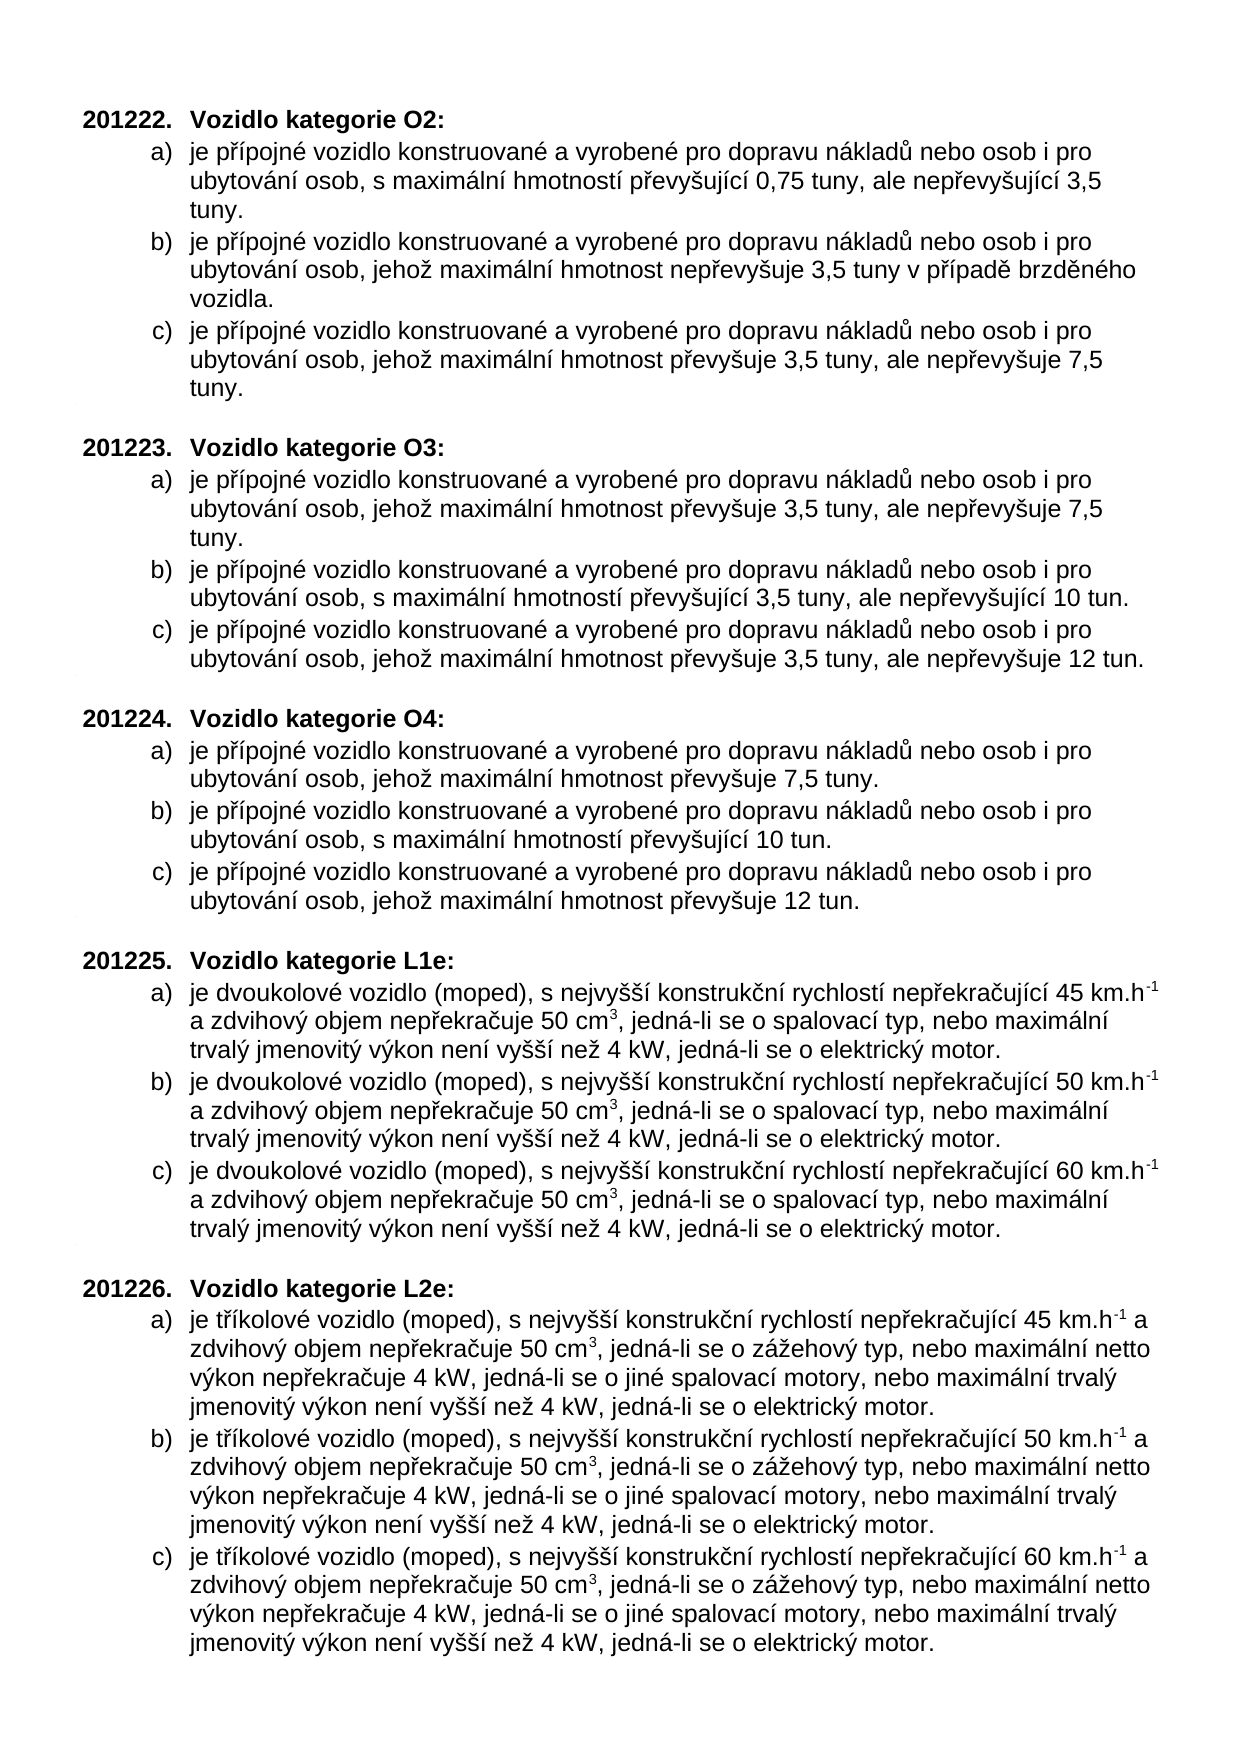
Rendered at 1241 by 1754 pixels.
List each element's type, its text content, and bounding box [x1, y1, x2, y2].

table_cell c) [75, 1155, 188, 1244]
table_cell je dvoukolové vozidlo (moped), s nejvyšší konstrukční rychlostí nepřekračující 60 km.h-1 a zdvihový objem nepřekračuje 50 cm3, jedná-li se o spalovací typ, nebo maximální trvalý jmenovitý výkon není vyšší než 4 kW, jedná-li se o elektrický motor. [188, 1155, 1165, 1244]
table_header Vozidlo kategorie O4: [188, 702, 1165, 734]
table_cell je přípojné vozidlo konstruované a vyrobené pro dopravu nákladů nebo osob i pro ubytování osob, s maximální hmotností převyšující 10 tun. [188, 795, 1165, 855]
table_cell b) [75, 1422, 188, 1540]
table_header Vozidlo kategorie O3: [188, 432, 1165, 464]
table_cell je přípojné vozidlo konstruované a vyrobené pro dopravu nákladů nebo osob i pro ubytování osob, s maximální hmotností převyšující 3,5 tuny, ale nepřevyšující 10 tun. [188, 553, 1165, 614]
table_cell je přípojné vozidlo konstruované a vyrobené pro dopravu nákladů nebo osob i pro ubytování osob, jehož maximální hmotnost převyšuje 3,5 tuny, ale nepřevyšuje 12 tun. [188, 614, 1165, 674]
table_cell je dvoukolové vozidlo (moped), s nejvyšší konstrukční rychlostí nepřekračující 45 km.h-1 a zdvihový objem nepřekračuje 50 cm3, jedná-li se o spalovací typ, nebo maximální trvalý jmenovitý výkon není vyšší než 4 kW, jedná-li se o elektrický motor. [188, 976, 1165, 1065]
table_cell c) [75, 314, 188, 404]
table_header Vozidlo kategorie L2e: [188, 1272, 1165, 1304]
table_cell c) [75, 1540, 188, 1658]
table_cell b) [75, 553, 188, 614]
table_cell je přípojné vozidlo konstruované a vyrobené pro dopravu nákladů nebo osob i pro ubytování osob, jehož maximální hmotnost nepřevyšuje 3,5 tuny v případě brzděného vozidla. [188, 225, 1165, 314]
table_cell a) [75, 464, 188, 553]
table_header Vozidlo kategorie L1e: [188, 944, 1165, 976]
table_cell a) [75, 976, 188, 1065]
table_header 201226. [75, 1272, 188, 1304]
table_cell je tříkolové vozidlo (moped), s nejvyšší konstrukční rychlostí nepřekračující 60 km.h-1 a zdvihový objem nepřekračuje 50 cm3, jedná-li se o zážehový typ, nebo maximální netto výkon nepřekračuje 4 kW, jedná-li se o jiné spalovací motory, nebo maximální trvalý jmenovitý výkon není vyšší než 4 kW, jedná-li se o elektrický motor. [188, 1540, 1165, 1658]
table_header 201224. [75, 702, 188, 734]
table_cell c) [75, 855, 188, 916]
table_cell je tříkolové vozidlo (moped), s nejvyšší konstrukční rychlostí nepřekračující 50 km.h-1 a zdvihový objem nepřekračuje 50 cm3, jedná-li se o zážehový typ, nebo maximální netto výkon nepřekračuje 4 kW, jedná-li se o jiné spalovací motory, nebo maximální trvalý jmenovitý výkon není vyšší než 4 kW, jedná-li se o elektrický motor. [188, 1422, 1165, 1540]
table_cell b) [75, 795, 188, 855]
table_cell je přípojné vozidlo konstruované a vyrobené pro dopravu nákladů nebo osob i pro ubytování osob, jehož maximální hmotnost převyšuje 3,5 tuny, ale nepřevyšuje 7,5 tuny. [188, 464, 1165, 553]
table_cell a) [75, 734, 188, 795]
table_cell b) [75, 225, 188, 314]
table_header 201225. [75, 944, 188, 976]
table_cell je dvoukolové vozidlo (moped), s nejvyšší konstrukční rychlostí nepřekračující 50 km.h-1 a zdvihový objem nepřekračuje 50 cm3, jedná-li se o spalovací typ, nebo maximální trvalý jmenovitý výkon není vyšší než 4 kW, jedná-li se o elektrický motor. [188, 1065, 1165, 1155]
table_cell je přípojné vozidlo konstruované a vyrobené pro dopravu nákladů nebo osob i pro ubytování osob, jehož maximální hmotnost převyšuje 7,5 tuny. [188, 734, 1165, 795]
table_cell je přípojné vozidlo konstruované a vyrobené pro dopravu nákladů nebo osob i pro ubytování osob, jehož maximální hmotnost převyšuje 3,5 tuny, ale nepřevyšuje 7,5 tuny. [188, 314, 1165, 404]
table_cell je přípojné vozidlo konstruované a vyrobené pro dopravu nákladů nebo osob i pro ubytování osob, s maximální hmotností převyšující 0,75 tuny, ale nepřevyšující 3,5 tuny. [188, 136, 1165, 225]
table_header Vozidlo kategorie O2: [188, 104, 1165, 136]
table_header 201222. [75, 104, 188, 136]
table_header 201223. [75, 432, 188, 464]
table_cell je přípojné vozidlo konstruované a vyrobené pro dopravu nákladů nebo osob i pro ubytování osob, jehož maximální hmotnost převyšuje 12 tun. [188, 855, 1165, 916]
table_cell a) [75, 1304, 188, 1422]
table_cell je tříkolové vozidlo (moped), s nejvyšší konstrukční rychlostí nepřekračující 45 km.h-1 a zdvihový objem nepřekračuje 50 cm3, jedná-li se o zážehový typ, nebo maximální netto výkon nepřekračuje 4 kW, jedná-li se o jiné spalovací motory, nebo maximální trvalý jmenovitý výkon není vyšší než 4 kW, jedná-li se o elektrický motor. [188, 1304, 1165, 1422]
table_cell a) [75, 136, 188, 225]
table_cell c) [75, 614, 188, 674]
table_cell b) [75, 1065, 188, 1155]
